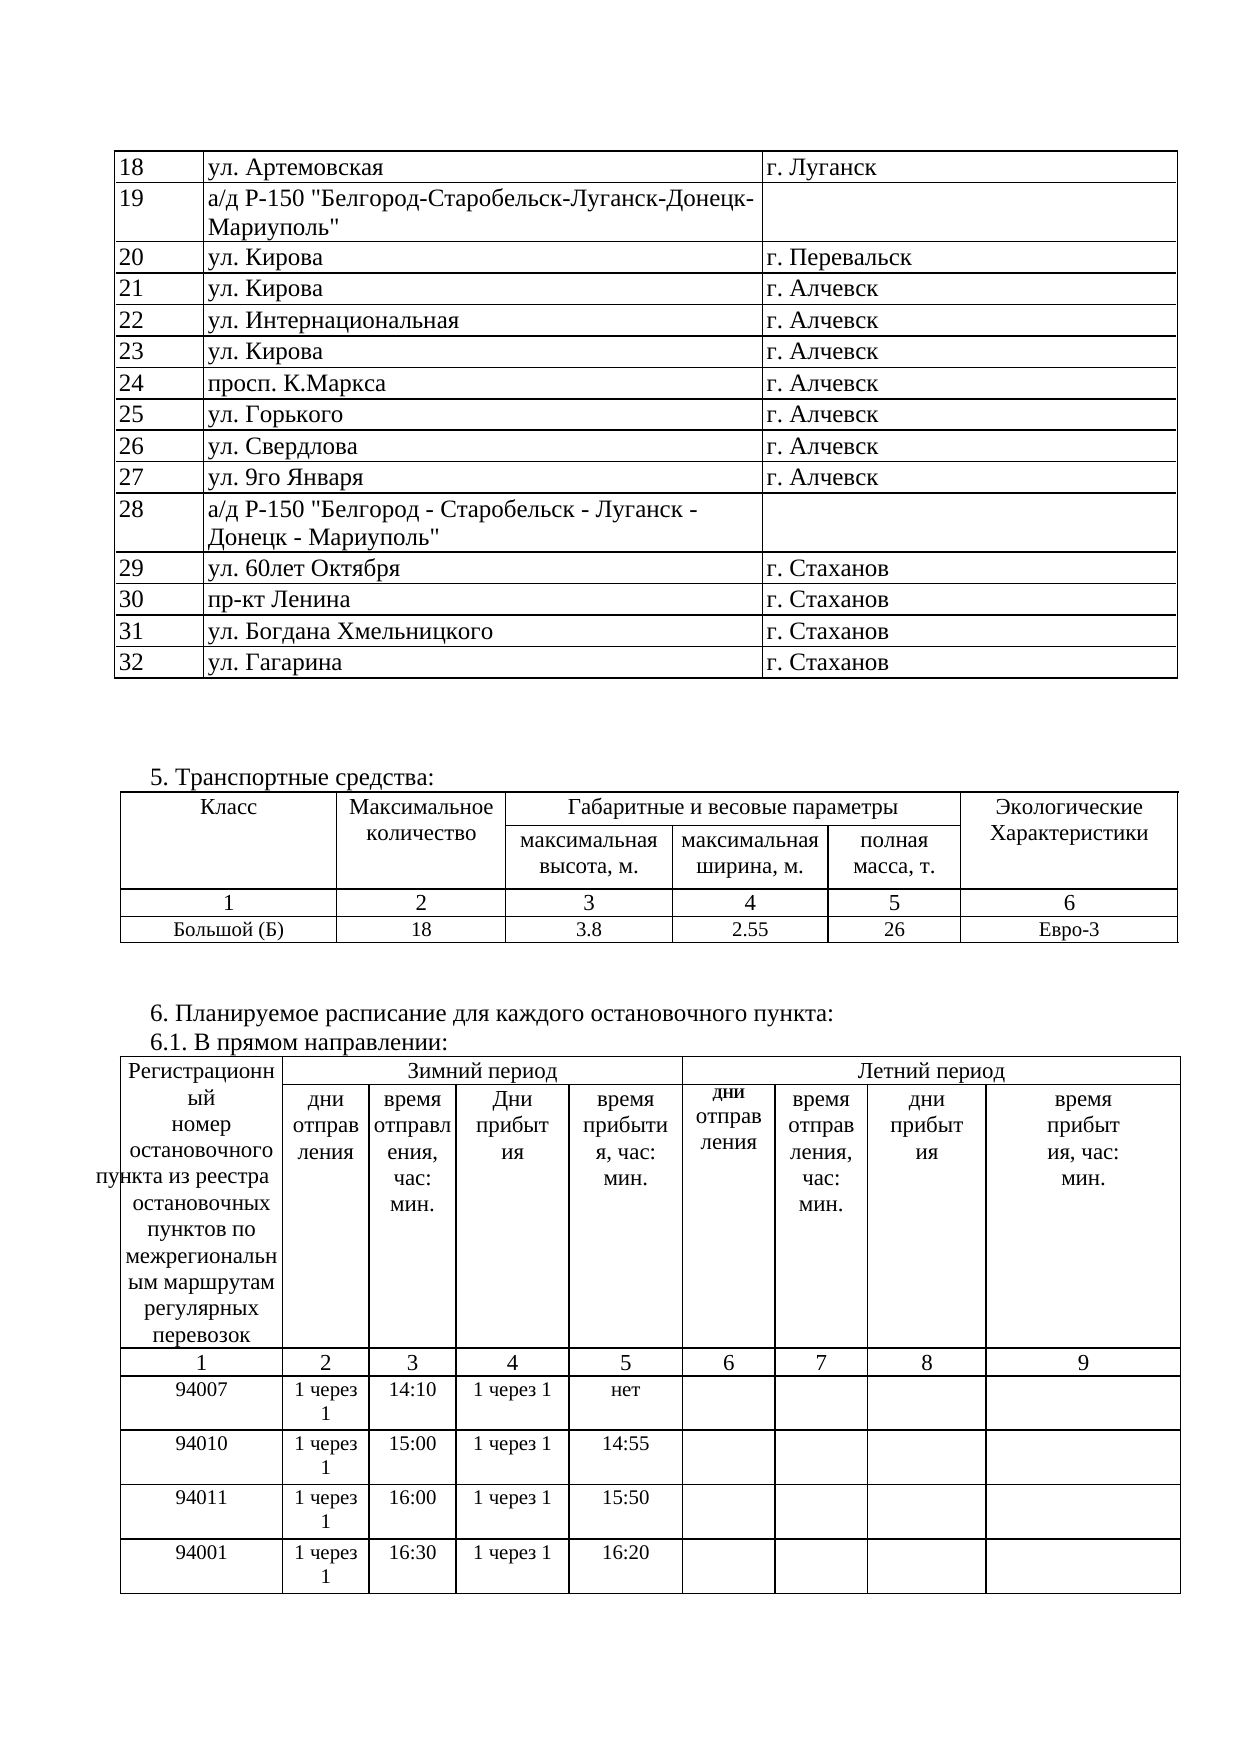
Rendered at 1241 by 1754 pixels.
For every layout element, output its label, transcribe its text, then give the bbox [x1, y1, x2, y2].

table_header Максимальное количество [337, 793, 505, 888]
table_cell ДНИ отправ ления [683, 1085, 774, 1347]
table_cell просп. К.Маркса [204, 368, 762, 398]
table_cell ул. 60лет Октября [204, 553, 762, 583]
table_cell [776, 1431, 867, 1484]
table_cell [763, 492, 1177, 551]
table_cell ул. Кирова [204, 274, 762, 303]
table_cell [683, 1540, 774, 1592]
table_cell 32 [115, 647, 203, 677]
table_cell 94001 [121, 1540, 282, 1592]
table_cell 5 [829, 890, 960, 916]
table_cell 4 [457, 1349, 568, 1375]
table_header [121, 1057, 282, 1347]
table_cell 3 [370, 1349, 455, 1375]
table_cell ул. Интернациональная [204, 305, 762, 335]
table_header Класс [121, 793, 336, 888]
table_cell пр-кт Ленина [204, 584, 762, 614]
table_cell 18 [337, 917, 505, 941]
table_cell [683, 1431, 774, 1484]
table_cell время прибыти я, час: мин. [570, 1085, 682, 1347]
table_cell Евро-3 [961, 917, 1177, 941]
table_cell [868, 1431, 985, 1484]
table_cell г. Алчевск [763, 335, 1177, 366]
table_cell г. Алчевск [763, 304, 1177, 335]
table_cell [776, 1377, 867, 1429]
table_cell 25 [115, 399, 203, 429]
table_cell ул. Богдана Хмельницкого [204, 616, 762, 646]
table_cell 9 [987, 1349, 1180, 1375]
table_cell 4 [673, 890, 827, 916]
table_cell 1 [121, 890, 336, 916]
text 6. Планируемое расписание для каждого остановочного пункта: [150, 998, 1090, 1027]
table_cell нет [570, 1377, 682, 1429]
table_cell 31 [115, 615, 203, 646]
table_cell г. Луганск [763, 152, 1177, 181]
table_cell 23 [115, 336, 203, 366]
table_cell г. Алчевск [763, 429, 1177, 461]
table_cell 1 через 1 [457, 1540, 568, 1592]
table_cell 1 через 1 [283, 1377, 368, 1429]
table_cell г. Стаханов [763, 551, 1177, 583]
table_cell 16:30 [370, 1540, 455, 1592]
table_cell ул. 9го Января [204, 462, 762, 492]
table_cell 21 [115, 273, 203, 303]
table_cell время отправ ления, час: мин. [776, 1085, 867, 1347]
table_cell 14:10 [370, 1377, 455, 1429]
table_cell Большой (Б) [121, 917, 336, 941]
table_cell 2 [283, 1349, 368, 1375]
table_cell 29 [115, 552, 203, 583]
table_cell 94007 [121, 1377, 282, 1429]
table_cell 18 [115, 152, 203, 181]
table_cell [868, 1540, 985, 1592]
table_cell [776, 1485, 867, 1538]
table_cell 26 [115, 430, 203, 461]
text 6.1. В прямом направлении: [150, 1027, 1090, 1056]
table_cell ул. Свердлова [204, 431, 762, 461]
table_cell ул. Кирова [204, 242, 762, 272]
table_cell 30 [115, 584, 203, 614]
table_cell 1 через 1 [457, 1485, 568, 1538]
table_cell г. Алчевск [763, 366, 1177, 398]
table_cell дни прибыт ия [868, 1085, 985, 1347]
table_cell 14:55 [570, 1431, 682, 1484]
table_cell 3.8 [506, 917, 672, 941]
table_cell 2 [337, 890, 505, 916]
table_cell 6 [683, 1349, 774, 1375]
table_cell 20 [115, 242, 203, 272]
table_header Летний период [683, 1057, 1180, 1083]
table_cell максимальная высота, м. [506, 826, 672, 888]
table_cell г. Стаханов [763, 583, 1177, 614]
table_cell 16:20 [570, 1540, 682, 1592]
table_cell 1 через 1 [283, 1485, 368, 1538]
table_cell 1 через 1 [283, 1540, 368, 1592]
table_cell 24 [115, 368, 203, 398]
table_cell Дни прибыт ия [457, 1085, 568, 1347]
table_cell 27 [115, 462, 203, 492]
table_cell 7 [776, 1349, 867, 1375]
table_cell 6 [961, 890, 1177, 916]
table_cell максимальная ширина, м. [673, 826, 827, 888]
table_cell [868, 1485, 985, 1538]
table_cell ул. Артемовская [204, 152, 762, 181]
table_cell [683, 1485, 774, 1538]
table_cell [763, 181, 1177, 241]
table_cell [776, 1540, 867, 1592]
table_cell г. Алчевск [763, 272, 1177, 303]
table_cell а/д Р-150 "Белгород-Старобельск-Луганск-Донецк-Мариуполь" [204, 183, 762, 241]
table_cell 5 [570, 1349, 682, 1375]
text 5. Транспортные средства: [150, 762, 1090, 791]
table_cell 26 [829, 917, 960, 941]
table_cell [868, 1377, 985, 1429]
table_cell 28 [115, 493, 203, 551]
table_cell полная масса, т. [829, 826, 960, 888]
table_cell 94011 [121, 1485, 282, 1538]
table_cell ул. Кирова [204, 337, 762, 366]
table_cell [987, 1377, 1180, 1429]
table_cell [987, 1540, 1180, 1592]
table_cell а/д Р-150 "Белгород - Старобельск - Луганск - Донецк - Мариуполь" [204, 494, 762, 551]
table_cell г. Алчевск [763, 461, 1177, 492]
table_cell 1 через 1 [283, 1431, 368, 1484]
table_cell г. Перевальск [763, 241, 1177, 272]
table_cell 16:00 [370, 1485, 455, 1538]
table_cell [683, 1377, 774, 1429]
table_cell ул. Горького [204, 400, 762, 429]
table_cell 22 [115, 305, 203, 335]
table_header Габаритные и весовые параметры [506, 793, 960, 824]
table_header Зимний период [283, 1057, 682, 1083]
table_cell 1 через 1 [457, 1377, 568, 1429]
table_cell [987, 1485, 1180, 1538]
table_cell время прибыт ия, час: мин. [987, 1085, 1180, 1347]
table_cell 3 [506, 890, 672, 916]
table_cell г. Стаханов [763, 614, 1177, 646]
table_cell дни отправ ления [283, 1085, 368, 1347]
table_cell 1 через 1 [457, 1431, 568, 1484]
table_cell 94010 [121, 1431, 282, 1484]
table_header Экологические Характеристики [961, 793, 1177, 888]
table_cell 15:50 [570, 1485, 682, 1538]
table_cell 15:00 [370, 1431, 455, 1484]
table_cell г. Стаханов [763, 646, 1177, 677]
table_cell 19 [115, 183, 203, 241]
table_cell время отправл ения, час: мин. [370, 1085, 455, 1347]
table_cell 1 [121, 1349, 282, 1375]
table_cell [987, 1431, 1180, 1484]
table_cell г. Алчевск [763, 398, 1177, 429]
table_cell 8 [868, 1349, 985, 1375]
table_cell ул. Гагарина [204, 647, 762, 677]
table_cell 2.55 [673, 917, 827, 941]
